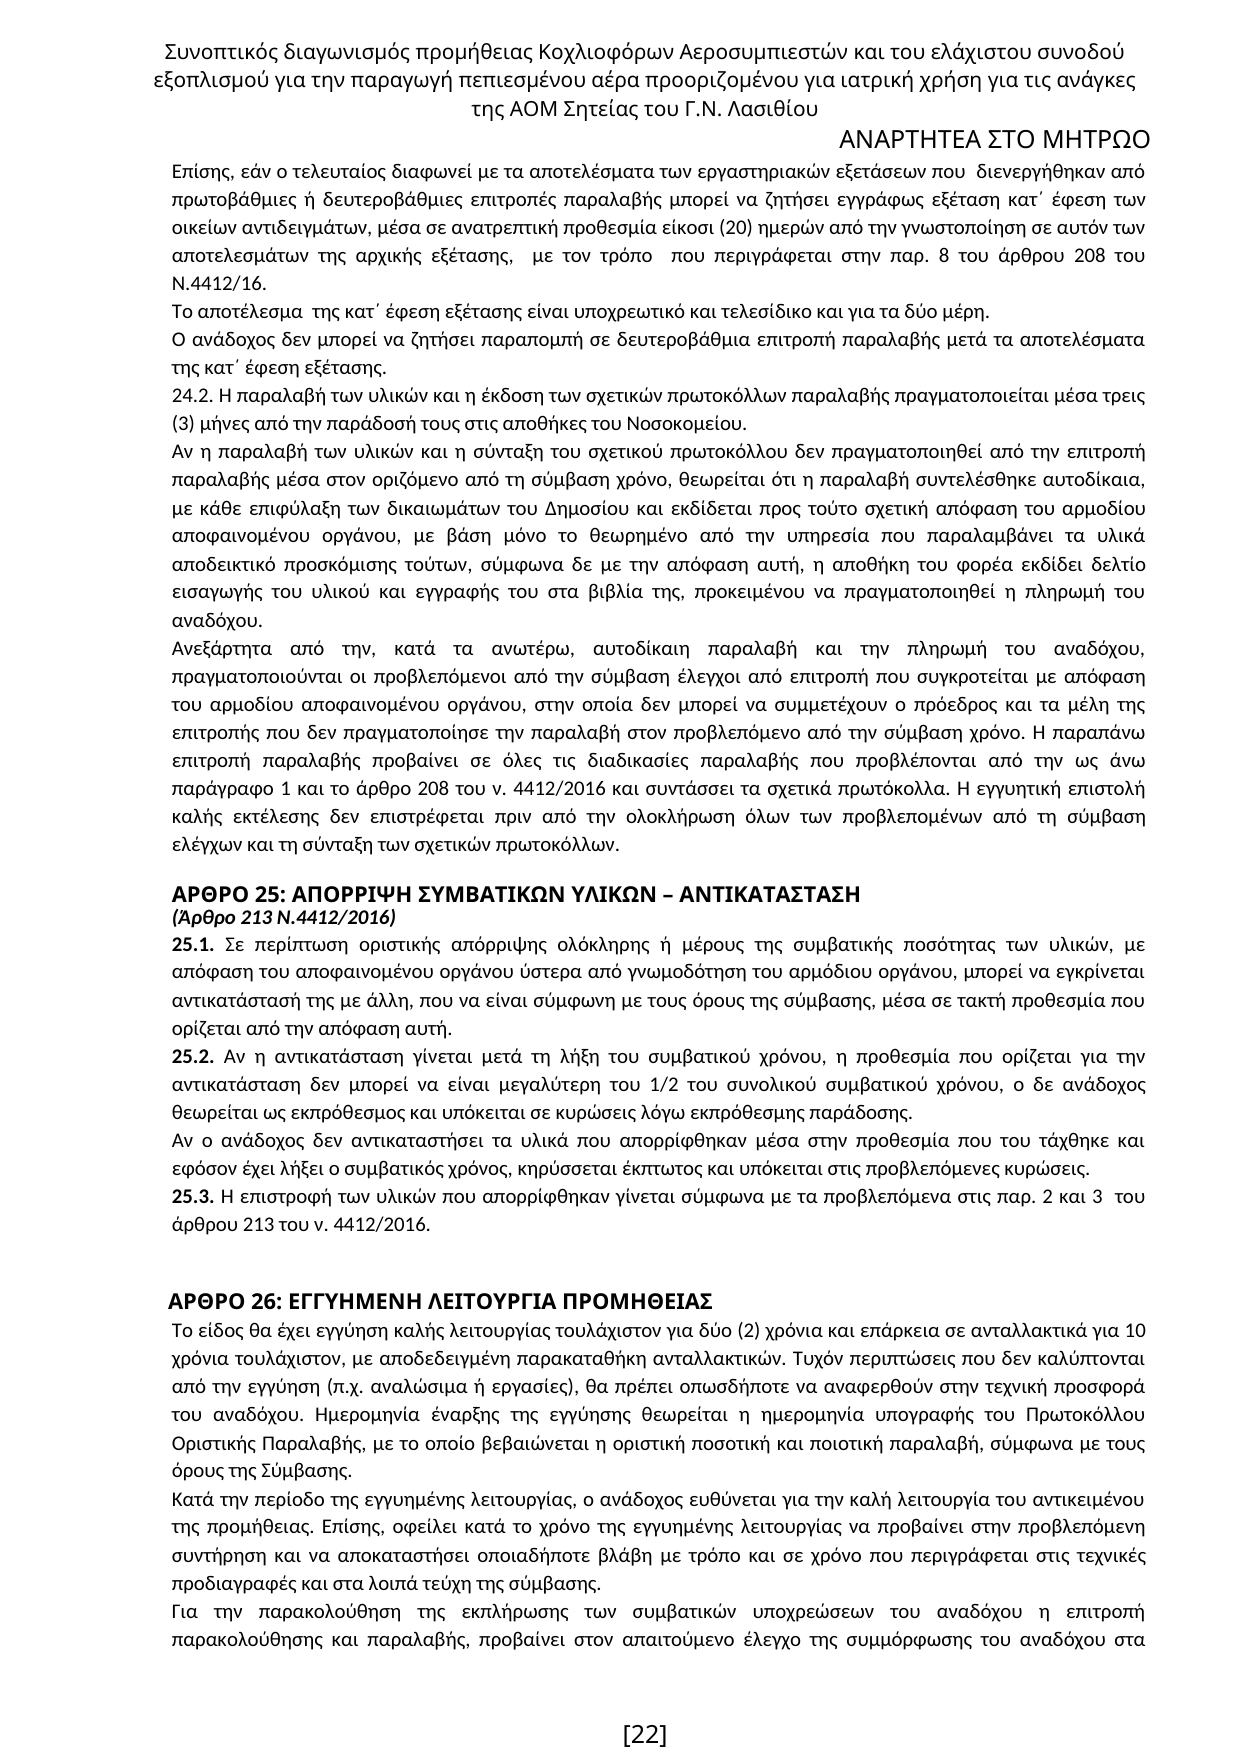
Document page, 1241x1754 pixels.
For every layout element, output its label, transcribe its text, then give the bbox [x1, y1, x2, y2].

text ΑΡΘΡΟ 25: ΑΠΟΡΡΙΨΗ ΣΥΜΒΑΤΙΚΩΝ ΥΛΙΚΩΝ – ΑΝΤΙΚΑΤΑΣΤΑΣΗ [172, 885, 1151, 907]
text 25.2. Αν η αντικατάσταση γίνεται μετά τη λήξη του συμβατικού χρόνου, η προθεσμία που ορίζεται για την αντικατάσταση δεν μπορεί να είναι μεγαλύτερη του 1/2 του συνολικού συμβατικού χρόνου, ο δε ανάδοχος θεωρείται ως εκπρόθεσμος και υπόκειται σε κυρώσεις λόγω εκπρόθεσμης παράδοσης. Αν ο ανάδοχος δεν αντικαταστήσει τα υλικά που απορρίφθηκαν μέσα στην προθεσμία που του τάχθηκε και εφόσον έχει λήξει ο συμβατικός χρόνος, κηρύσσεται έκπτωτος και υπόκειται στις προβλεπόμενες κυρώσεις. [172, 1041, 1147, 1181]
text Επίσης, εάν ο τελευταίος διαφωνεί με τα αποτελέσματα των εργαστηριακών εξετάσεων που διενεργήθηκαν από πρωτοβάθμιες ή δευτεροβάθμιες επιτροπές παραλαβής μπορεί να ζητήσει εγγράφως εξέταση κατ΄ έφεση των οικείων αντιδειγμάτων, μέσα σε ανατρεπτική προθεσμία είκοσι (20) ημερών από την γνωστοποίηση σε αυτόν των αποτελεσμάτων της αρχικής εξέτασης, με τον τρόπο που περιγράφεται στην παρ. 8 του άρθρου 208 του Ν.4412/16. [172, 156, 1147, 296]
text Ο ανάδοχος δεν μπορεί να ζητήσει παραπομπή σε δευτεροβάθμια επιτροπή παραλαβής μετά τα αποτελέσματα της κατ΄ έφεση εξέτασης. [172, 324, 1147, 380]
text Το αποτέλεσμα της κατ΄ έφεση εξέτασης είναι υποχρεωτικό και τελεσίδικο και για τα δύο μέρη. [172, 296, 1147, 324]
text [172, 1596, 1147, 1652]
text 25.1. Σε περίπτωση οριστικής απόρριψης ολόκληρης ή μέρους της συμβατικής ποσότητας των υλικών, με απόφαση του αποφαινομένου οργάνου ύστερα από γνωμοδότηση του αρμόδιου οργάνου, μπορεί να εγκρίνεται αντικατάστασή της με άλλη, που να είναι σύμφωνη με τους όρους της σύμβασης, μέσα σε τακτή προθεσμία που ορίζεται από την απόφαση αυτή. [172, 928, 1147, 1041]
text 24.2. Η παραλαβή των υλικών και η έκδοση των σχετικών πρωτοκόλλων παραλαβής πραγματοποιείται μέσα τρεις (3) μήνες από την παράδοσή τους στις αποθήκες του Νοσοκομείου. [172, 380, 1147, 436]
text Κατά την περίοδο της εγγυημένης λειτουργίας, ο ανάδοχος ευθύνεται για την καλή λειτουργία του αντικειμένου της προμήθειας. Επίσης, οφείλει κατά το χρόνο της εγγυημένης λειτουργίας να προβαίνει στην προβλεπόμενη συντήρηση και να αποκαταστήσει οποιαδήποτε βλάβη με τρόπο και σε χρόνο που περιγράφεται στις τεχνικές προδιαγραφές και στα λοιπά τεύχη της σύμβασης. [172, 1483, 1147, 1596]
text Ανεξάρτητα από την, κατά τα ανωτέρω, αυτοδίκαιη παραλαβή και την πληρωμή του αναδόχου, πραγματοποιούνται οι προβλεπόμενοι από την σύμβαση έλεγχοι από επιτροπή που συγκροτείται με απόφαση του αρμοδίου αποφαινομένου οργάνου, στην οποία δεν μπορεί να συμμετέχουν ο πρόεδρος και τα μέλη της επιτροπής που δεν πραγματοποίησε την παραλαβή στον προβλεπόμενο από την σύμβαση χρόνο. Η παραπάνω επιτροπή παραλαβής προβαίνει σε όλες τις διαδικασίες παραλαβής που προβλέπονται από την ως άνω παράγραφο 1 και το άρθρο 208 του ν. 4412/2016 και συντάσσει τα σχετικά πρωτόκολλα. Η εγγυητική επιστολή καλής εκτέλεσης δεν επιστρέφεται πριν από την ολοκλήρωση όλων των προβλεπομένων από τη σύμβαση ελέγχων και τη σύνταξη των σχετικών πρωτοκόλλων. [172, 633, 1147, 857]
subtitle ΑΡΘΡΟ 26: ΕΓΓΥΗΜΕΝΗ ΛΕΙΤΟΥΡΓΙΑ ΠΡΟΜΗΘΕΙΑΣ [168, 1286, 1151, 1315]
text Το είδος θα έχει εγγύηση καλής λειτουργίας τουλάχιστον για δύο (2) χρόνια και επάρκεια σε ανταλλακτικά για 10 χρόνια τουλάχιστον, με αποδεδειγμένη παρακαταθήκη ανταλλακτικών. Τυχόν περιπτώσεις που δεν καλύπτονται από την εγγύηση (π.χ. αναλώσιμα ή εργασίες), θα πρέπει οπωσδήποτε να αναφερθούν στην τεχνική προσφορά του αναδόχου. Ημερομηνία έναρξης της εγγύησης θεωρείται η ημερομηνία υπογραφής του Πρωτοκόλλου Οριστικής Παραλαβής, με το οποίο βεβαιώνεται η οριστική ποσοτική και ποιοτική παραλαβή, σύμφωνα με τους όρους της Σύμβασης. [172, 1315, 1147, 1483]
text 25.3. Η επιστροφή των υλικών που απορρίφθηκαν γίνεται σύμφωνα με τα προβλεπόμενα στις παρ. 2 και 3 του άρθρου 213 του ν. 4412/2016. [172, 1181, 1147, 1237]
text Αν η παραλαβή των υλικών και η σύνταξη του σχετικού πρωτοκόλλου δεν πραγματοποιηθεί από την επιτροπή παραλαβής μέσα στον οριζόμενο από τη σύμβαση χρόνο, θεωρείται ότι η παραλαβή συντελέσθηκε αυτοδίκαια, με κάθε επιφύλαξη των δικαιωμάτων του Δημοσίου και εκδίδεται προς τούτο σχετική απόφαση του αρμοδίου αποφαινομένου οργάνου, με βάση μόνο το θεωρημένο από την υπηρεσία που παραλαμβάνει τα υλικά αποδεικτικό προσκόμισης τούτων, σύμφωνα δε με την απόφαση αυτή, η αποθήκη του φορέα εκδίδει δελτίο εισαγωγής του υλικού και εγγραφής του στα βιβλία της, προκειμένου να πραγματοποιηθεί η πληρωμή του αναδόχου. [172, 436, 1147, 633]
text (Άρθρο 213 Ν.4412/2016) [172, 907, 1151, 928]
